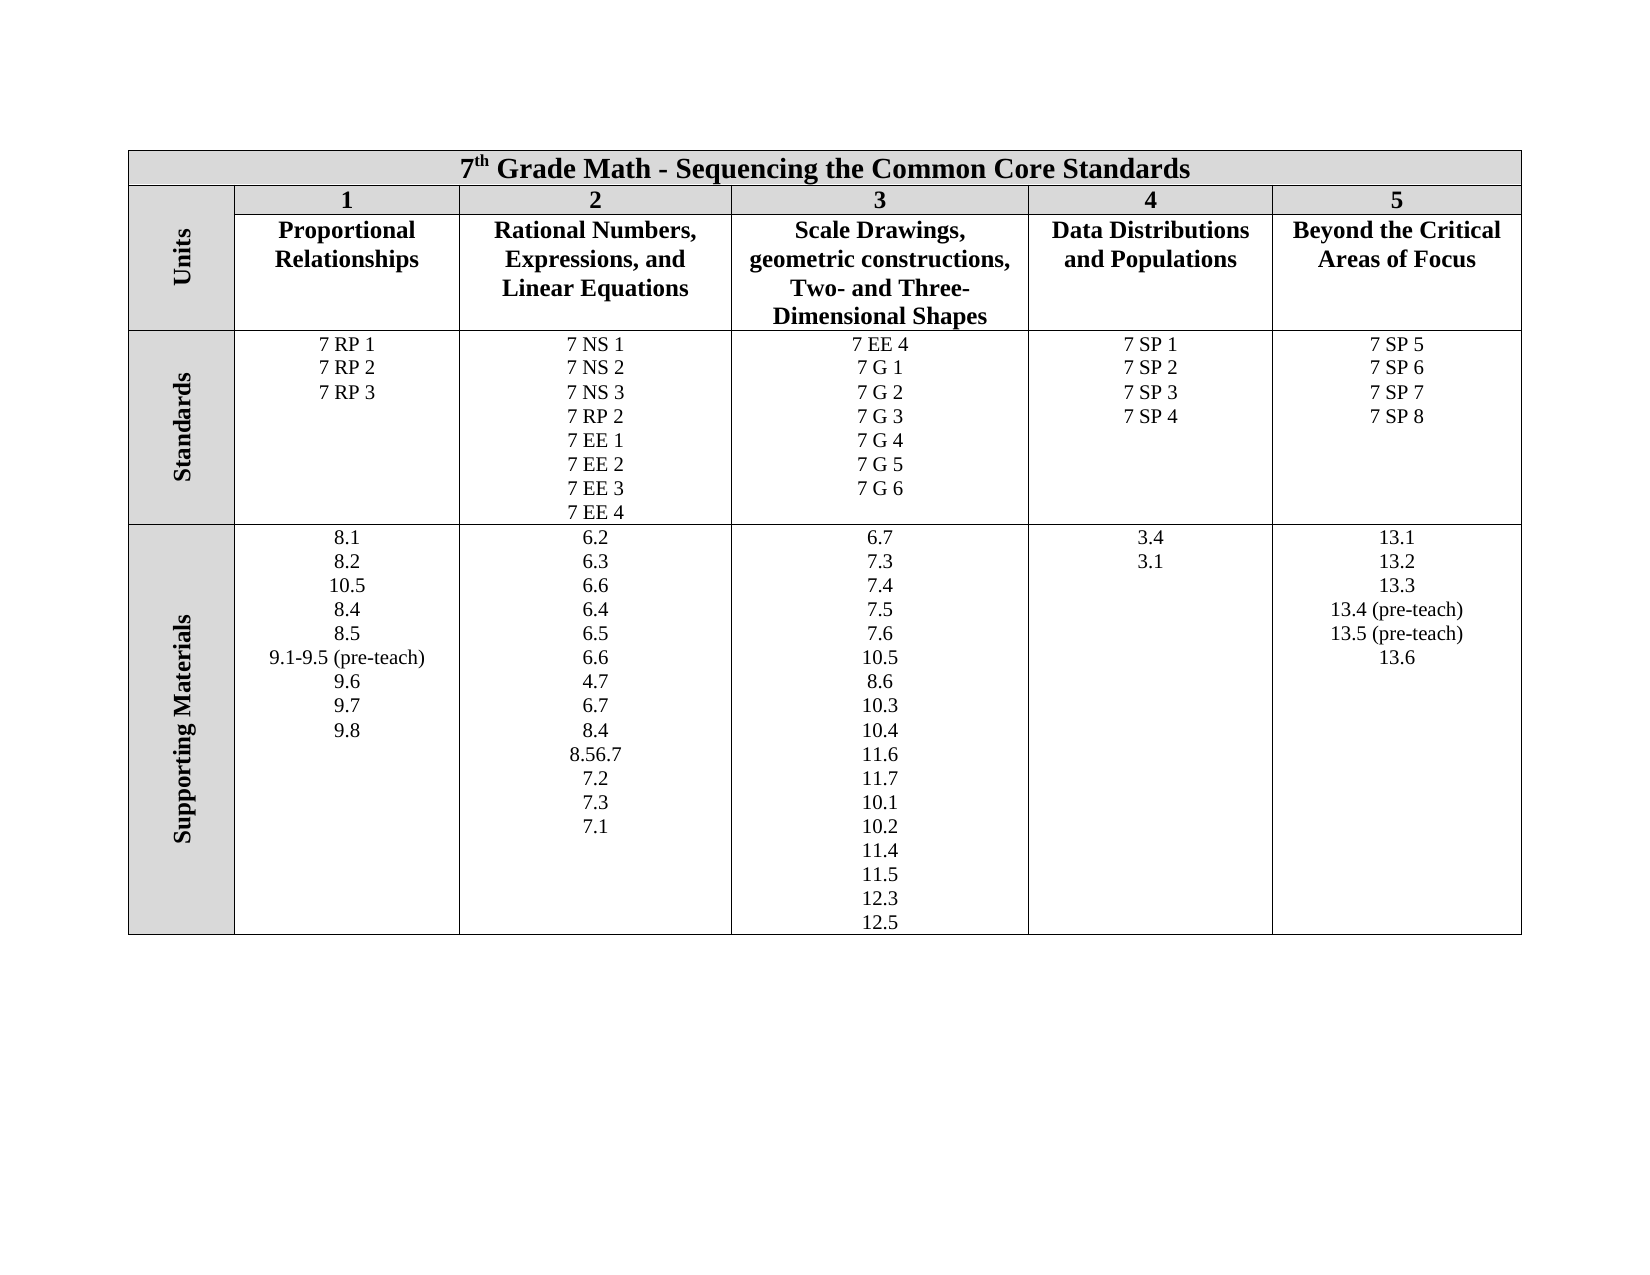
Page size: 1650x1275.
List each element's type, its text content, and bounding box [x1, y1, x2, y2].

table_cell 1 [235, 186, 459, 214]
table_cell 3.4 3.1 [1029, 525, 1272, 934]
table_header 7th Grade Math - Sequencing the Common Core Standards [129, 151, 1521, 184]
table_cell Standards [129, 331, 234, 524]
table_cell 6.2 6.3 6.6 6.4 6.5 6.6 4.7 6.7 8.4 8.56.7 7.2 7.3 7.1 [460, 525, 731, 934]
table_cell 7 EE 4 7 G 1 7 G 2 7 G 3 7 G 4 7 G 5 7 G 6 [732, 331, 1028, 524]
table_cell 13.1 13.2 13.3 13.4 (pre-teach) 13.5 (pre-teach) 13.6 [1273, 525, 1521, 934]
table_cell Data Distributions and Populations [1029, 215, 1272, 330]
table_cell 7 RP 1 7 RP 2 7 RP 3 [235, 331, 459, 524]
table_cell 8.1 8.2 10.5 8.4 8.5 9.1-9.5 (pre-teach) 9.6 9.7 9.8 [235, 525, 459, 934]
table_cell 4 [1029, 186, 1272, 214]
table_cell 7 NS 1 7 NS 2 7 NS 3 7 RP 2 7 EE 1 7 EE 2 7 EE 3 7 EE 4 [460, 331, 731, 524]
table_cell 3 [732, 186, 1028, 214]
table_cell Scale Drawings, geometric constructions, Two- and Three- Dimensional Shapes [732, 215, 1028, 330]
table_cell 6.7 7.3 7.4 7.5 7.6 10.5 8.6 10.3 10.4 11.6 11.7 10.1 10.2 11.4 11.5 12.3 12.5 [732, 525, 1028, 934]
table_cell Beyond the Critical Areas of Focus [1273, 215, 1521, 330]
table_cell 5 [1273, 186, 1521, 214]
table_cell 7 SP 1 7 SP 2 7 SP 3 7 SP 4 [1029, 331, 1272, 524]
table_cell 2 [460, 186, 731, 214]
table_cell 7 SP 5 7 SP 6 7 SP 7 7 SP 8 [1273, 331, 1521, 524]
table_cell Units [129, 186, 234, 330]
table_cell Supporting Materials [129, 525, 234, 934]
table_cell Rational Numbers, Expressions, and Linear Equations [460, 215, 731, 330]
table_cell Proportional Relationships [235, 215, 459, 330]
